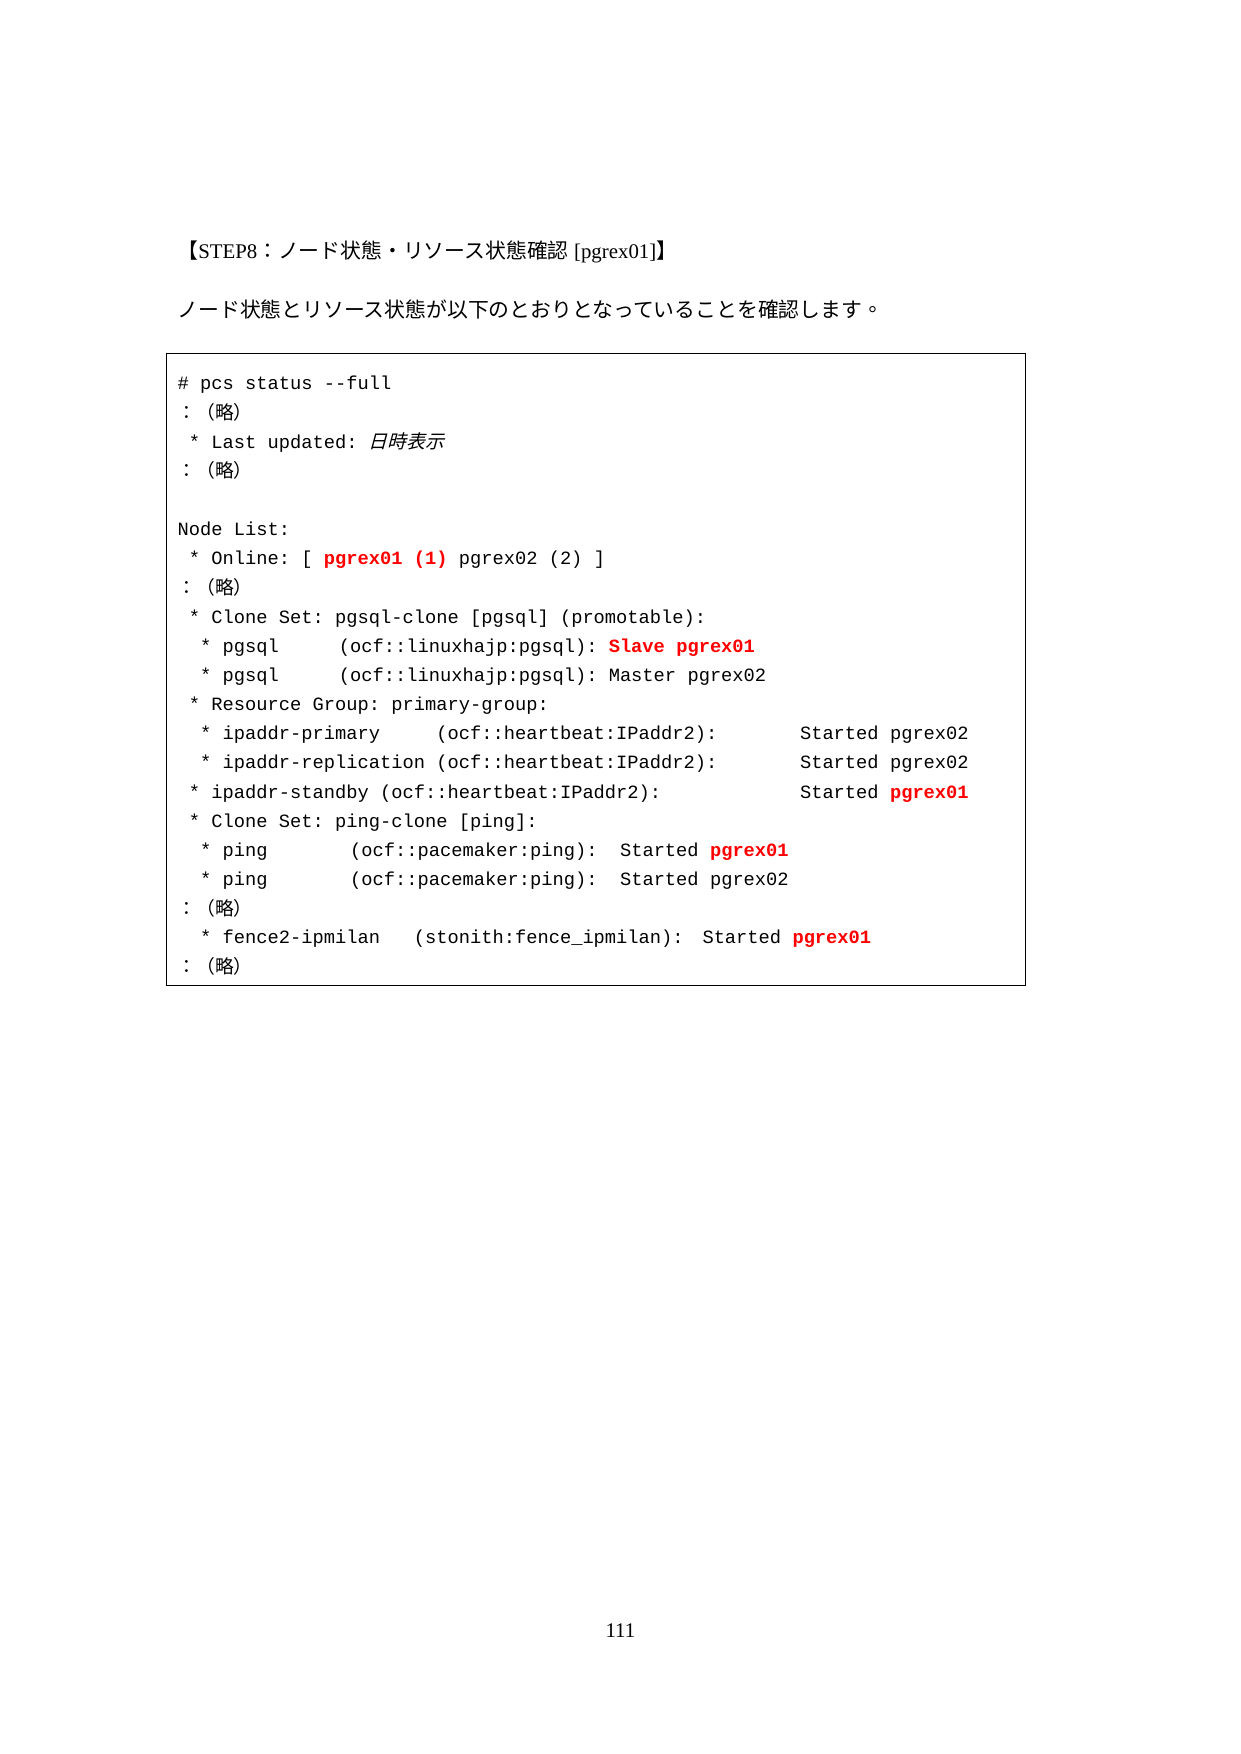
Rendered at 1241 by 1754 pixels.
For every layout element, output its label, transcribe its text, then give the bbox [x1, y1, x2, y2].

table_header # pcs status --full ：（略） * Last updated: 日時表示 ：（略） Node List: * Online: [ pgrex01 (1) pgrex02 (2) ] ：（略） * Clone Set: pgsql-clone [pgsql] (promotable): * pgsql (ocf::linuxhajp:pgsql): Slave pgrex01 * pgsql (ocf::linuxhajp:pgsql): Master pgrex02 * Resource Group: primary-group: * ipaddr-primary (ocf::heartbeat:IPaddr2): Started pgrex02 * ipaddr-replication (ocf::heartbeat:IPaddr2): Started pgrex02 * ipaddr-standby (ocf::heartbeat:IPaddr2): Started pgrex01 * Clone Set: ping-clone [ping]: * ping (ocf::pacemaker:ping): Started pgrex01 * ping (ocf::pacemaker:ping): Started pgrex02 ：（略） * fence2-ipmilan (stonith:fence_ipmilan): Started pgrex01 ：（略） [167, 354, 1025, 984]
text ノード状態とリソース状態が以下のとおりとなっていることを確認します。 [177, 294, 1054, 323]
text 【STEP8：ノード状態・リソース状態確認 [pgrex01]】 [177, 236, 1054, 265]
